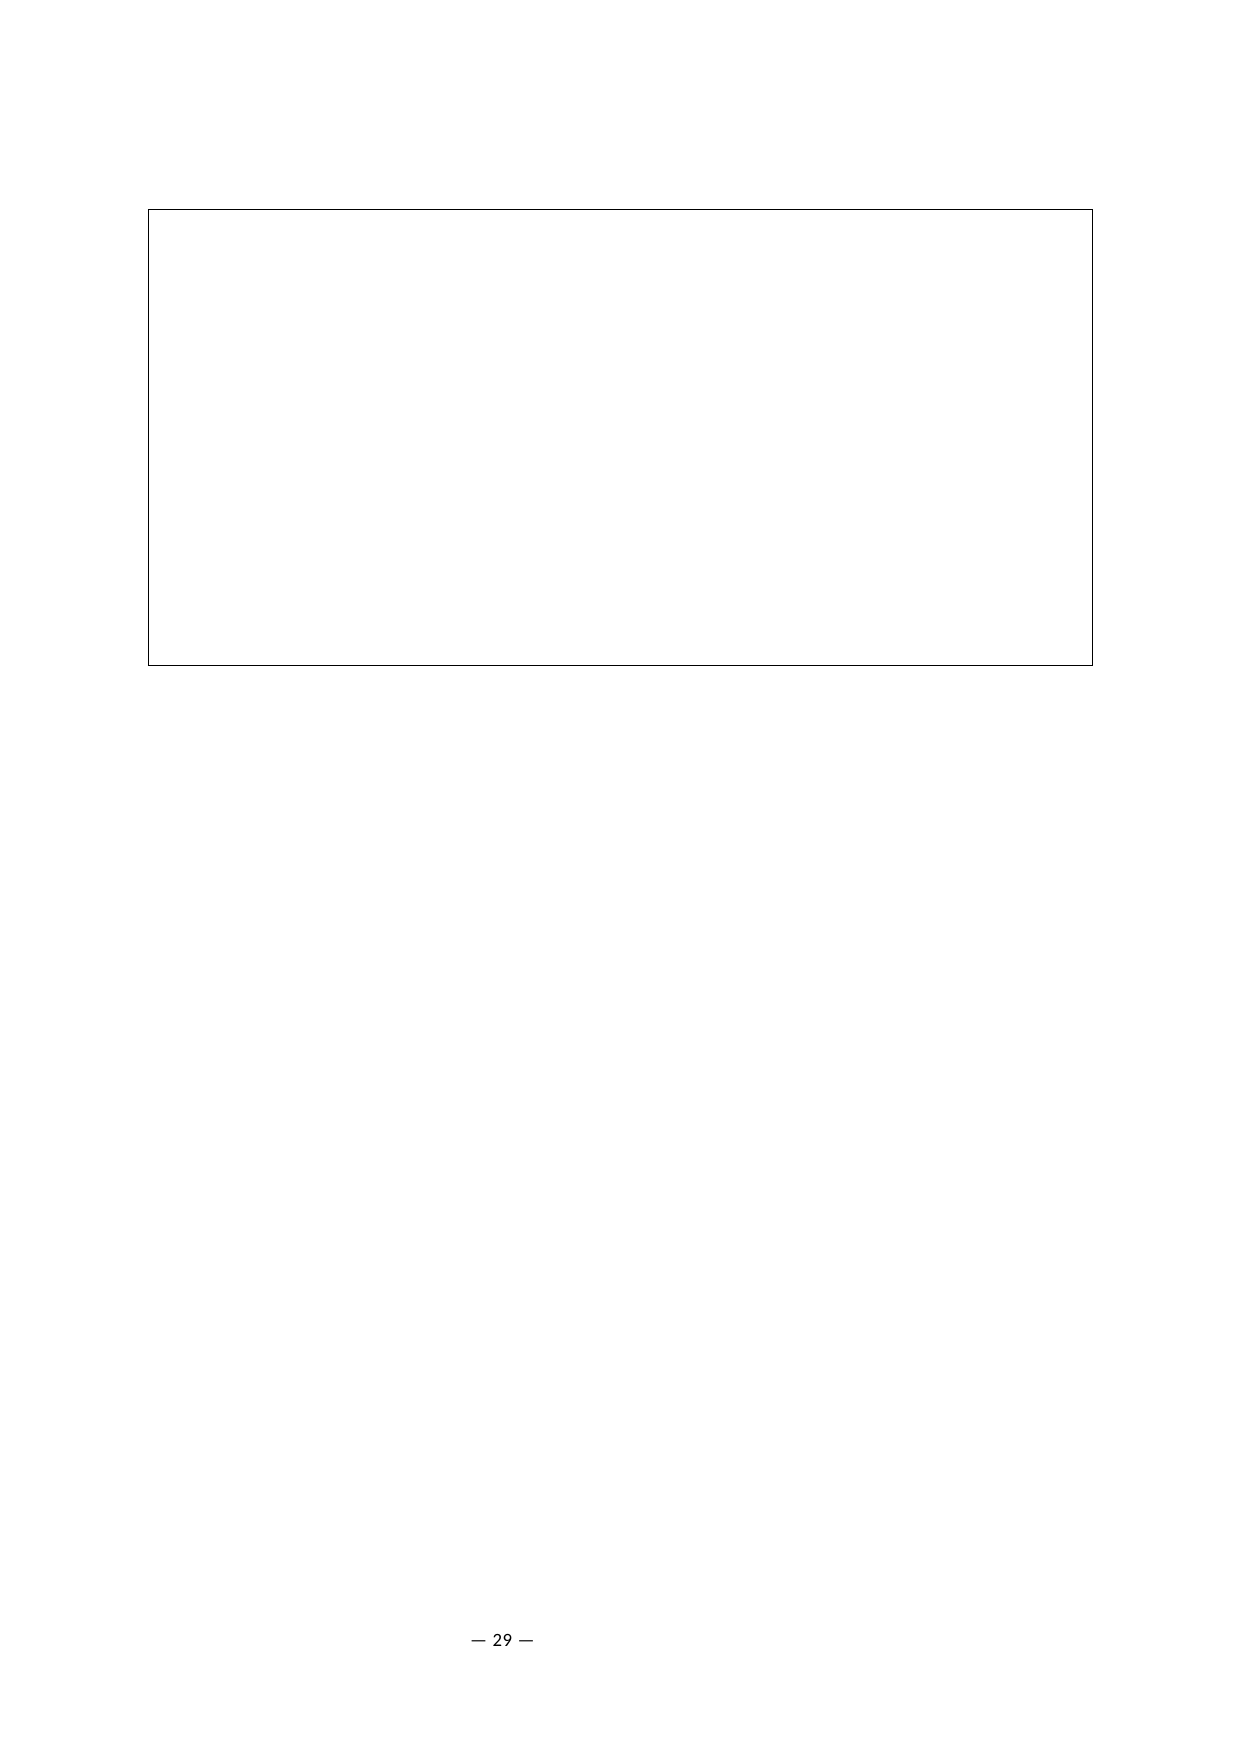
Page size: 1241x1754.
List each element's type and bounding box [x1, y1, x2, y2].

table_cell [149, 210, 1092, 665]
